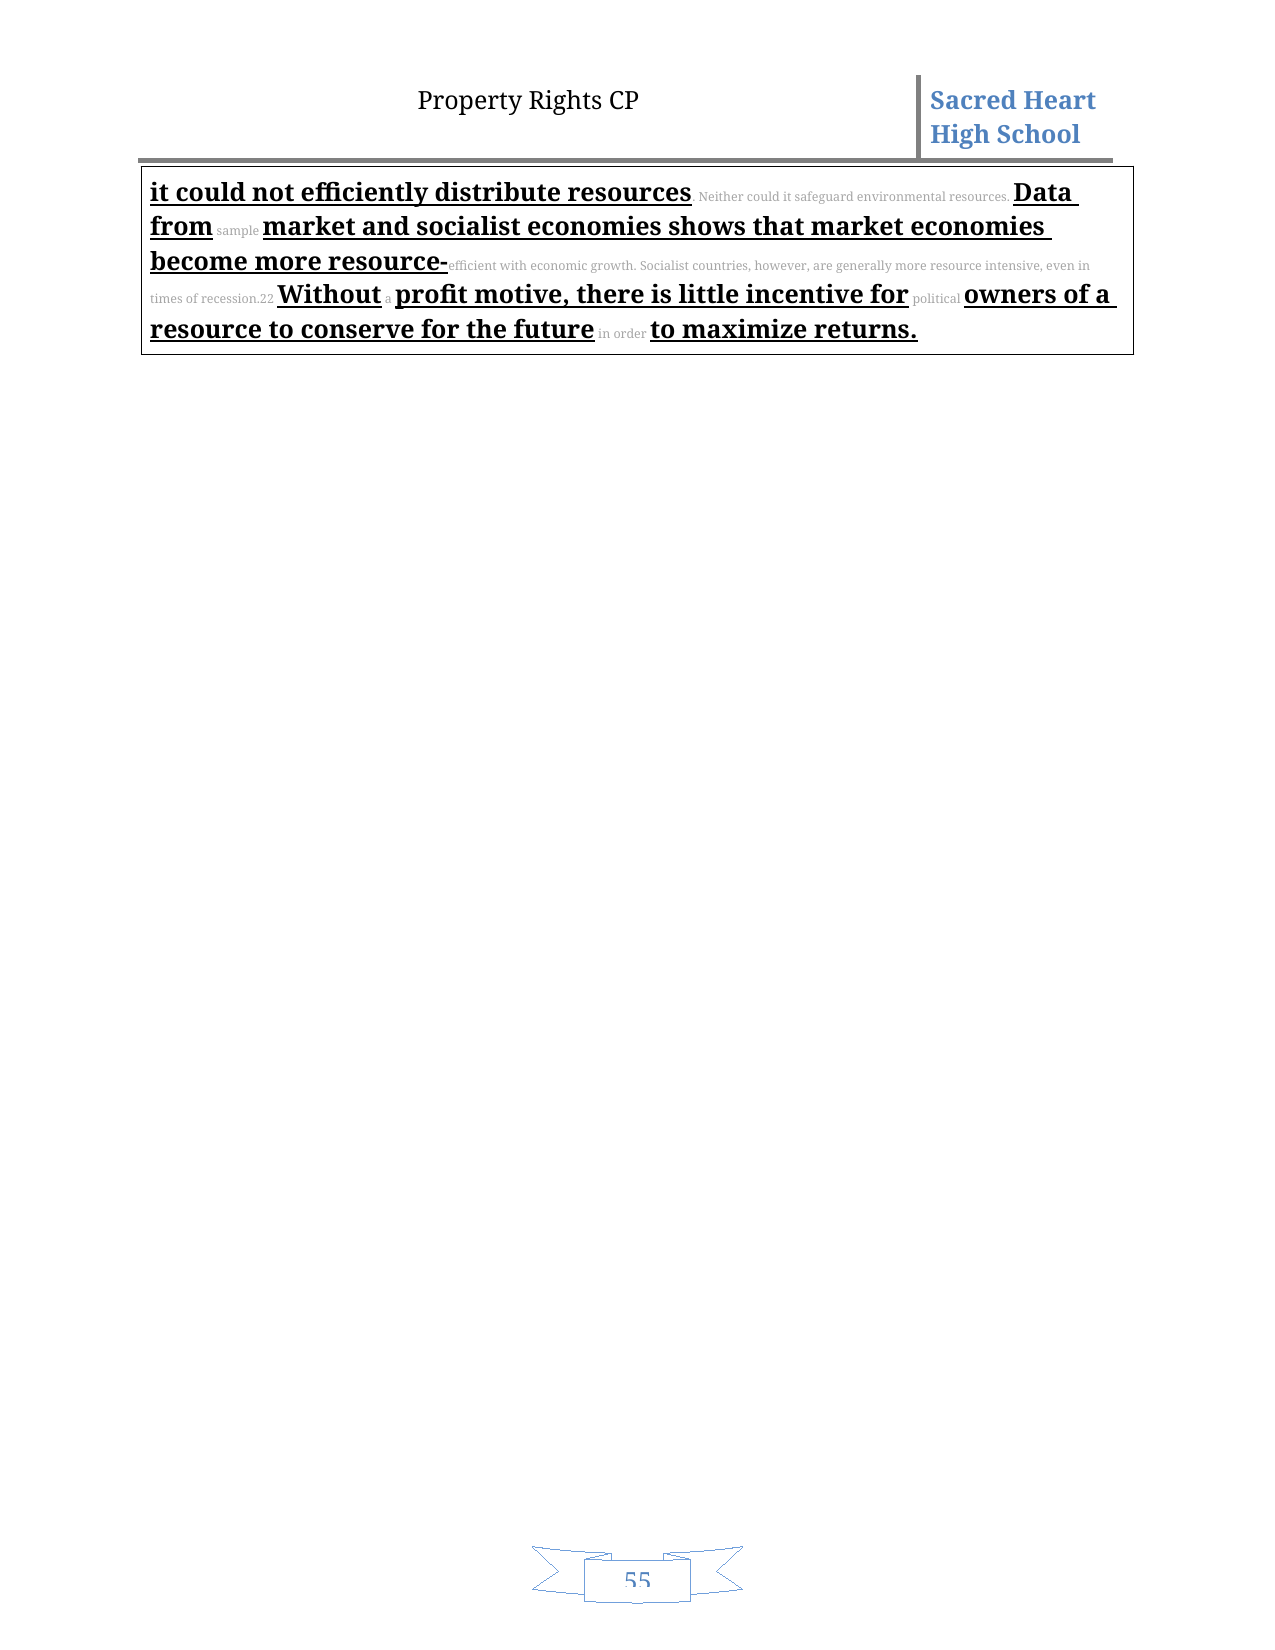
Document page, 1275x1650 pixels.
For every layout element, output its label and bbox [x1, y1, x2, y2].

text [142, 167, 1133, 354]
